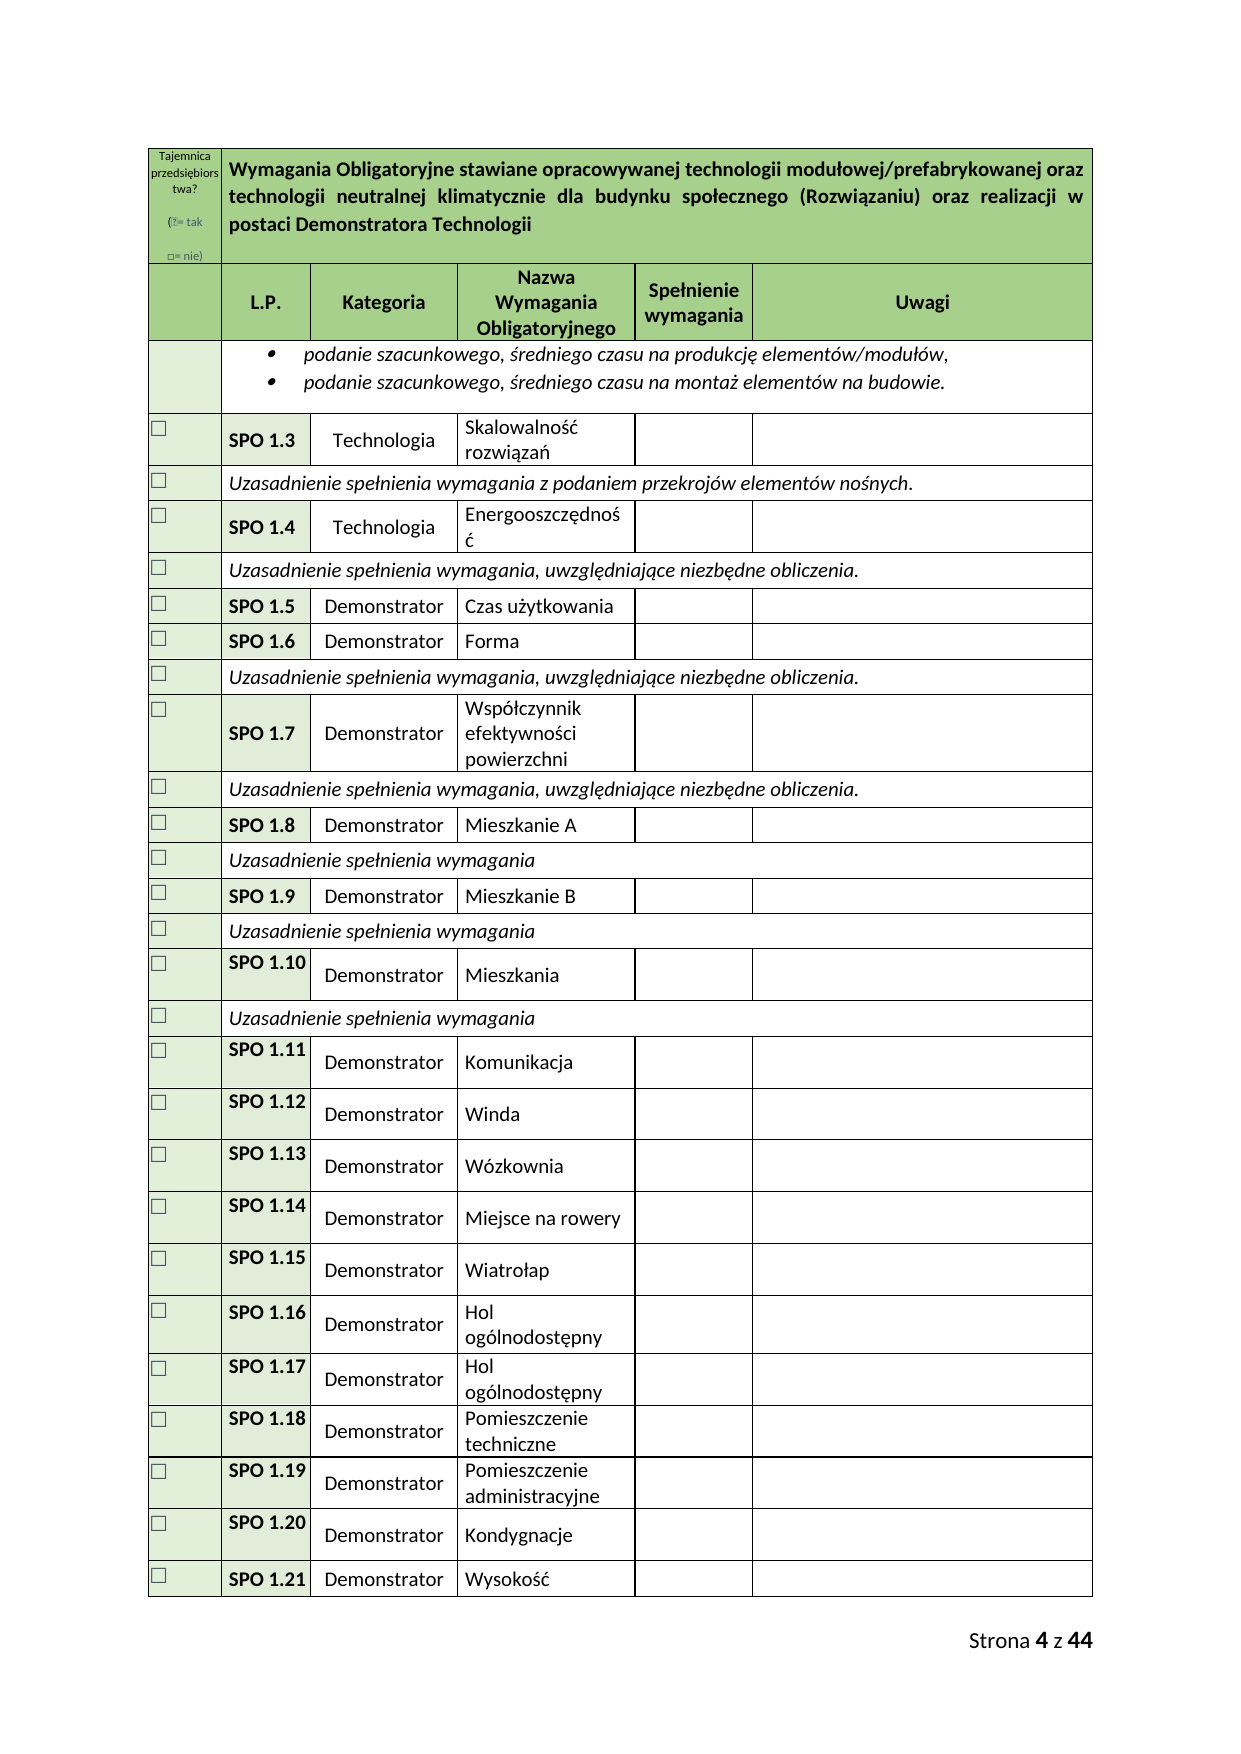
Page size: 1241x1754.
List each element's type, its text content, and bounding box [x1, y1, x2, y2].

table_cell Winda [458, 1089, 634, 1139]
table_cell [753, 1458, 1092, 1508]
table_cell [636, 1509, 752, 1560]
table_header Wymagania Obligatoryjne stawiane opracowywanej technologii modułowej/prefabrykowanej oraz technologii neutralnej klimatycznie dla budynku społecznego (Rozwiązaniu) oraz realizacji w postaci Demonstratora Technologii [222, 149, 1092, 263]
table_cell Uzasadnienie spełnienia wymagania [222, 843, 1092, 877]
table_cell [636, 1354, 752, 1404]
table_cell Technologia [311, 501, 457, 552]
table_cell Nazwa Wymagania Obligatoryjnego [458, 264, 634, 340]
table_cell [222, 1458, 310, 1508]
table_cell Skalowalność rozwiązań [458, 414, 634, 465]
table_cell [636, 624, 752, 658]
table_cell [753, 879, 1092, 913]
table_cell Forma [458, 624, 634, 658]
table_cell [222, 1140, 310, 1191]
table_cell Demonstrator [311, 1561, 457, 1596]
table_cell Kategoria [311, 264, 457, 340]
table_header Tajemnica przedsiębiorstwa? (= tak □= nie) [149, 149, 221, 263]
table_cell [636, 1089, 752, 1139]
table_cell Demonstrator [311, 1140, 457, 1191]
table_cell [636, 695, 752, 771]
table_cell Hol ogólnodostępny [458, 1296, 634, 1353]
table_cell Demonstrator [311, 1192, 457, 1243]
table_cell Demonstrator [311, 589, 457, 623]
table_cell Kondygnacje [458, 1509, 634, 1560]
table_cell [753, 501, 1092, 552]
table_cell Demonstrator [311, 879, 457, 913]
table_cell Uzasadnienie spełnienia wymagania [222, 914, 1092, 948]
table_cell [753, 949, 1092, 1000]
table_cell [753, 1192, 1092, 1243]
table_cell [149, 264, 221, 340]
table_cell Demonstrator [311, 949, 457, 1000]
table_cell Demonstrator [311, 1458, 457, 1508]
table_cell [753, 1140, 1092, 1191]
table_cell [636, 414, 752, 465]
table_cell [753, 695, 1092, 771]
table_cell Demonstrator [311, 1509, 457, 1560]
table_cell [636, 1458, 752, 1508]
table_cell [222, 501, 310, 552]
table_cell Wysokość kondygnacji [458, 1561, 634, 1596]
table_cell Mieszkania [458, 949, 634, 1000]
table_cell Uzasadnienie spełnienia wymagania, uwzględniające niezbędne obliczenia. [222, 660, 1092, 694]
table_cell Spełnienie wymagania [636, 264, 752, 340]
table_cell Demonstrator [311, 1406, 457, 1456]
table_cell Demonstrator [311, 1296, 457, 1353]
table_cell [753, 1037, 1092, 1087]
table_cell [753, 624, 1092, 658]
table_cell [222, 879, 310, 913]
table_cell [222, 808, 310, 842]
table_cell Uzasadnienie spełnienia wymagania [222, 1001, 1092, 1036]
table_cell [222, 949, 310, 1000]
table_cell Demonstrator [311, 808, 457, 842]
table_cell [753, 589, 1092, 623]
table_cell [636, 589, 752, 623]
table_cell Uzasadnienie spełnienia wymagania, uwzględniające niezbędne obliczenia. [222, 772, 1092, 807]
table_cell [222, 414, 310, 465]
table_cell Komunikacja [458, 1037, 634, 1087]
table_cell Uwagi [753, 264, 1092, 340]
table_cell Uzasadnienie spełnienia wymagania z podaniem przekrojów elementów nośnych. [222, 466, 1092, 500]
table_cell [753, 1296, 1092, 1353]
table_cell [753, 1244, 1092, 1295]
table_cell [636, 808, 752, 842]
table_cell Energooszczędność [458, 501, 634, 552]
table_cell [636, 879, 752, 913]
table_cell [636, 1296, 752, 1353]
table_cell [753, 1509, 1092, 1560]
table_cell [222, 589, 310, 623]
table_cell [222, 1561, 310, 1596]
table_cell [636, 1561, 752, 1596]
table_cell [222, 1089, 310, 1139]
table_cell [636, 949, 752, 1000]
table_cell Hol ogólnodostępny [458, 1354, 634, 1404]
table_cell [753, 1406, 1092, 1456]
table_cell L.P. [222, 264, 310, 340]
table_cell Demonstrator [311, 1354, 457, 1404]
table_cell [636, 1037, 752, 1087]
table_cell Demonstrator [311, 1089, 457, 1139]
table_cell [222, 1509, 310, 1560]
table_cell Miejsce na rowery [458, 1192, 634, 1243]
table_cell [636, 1406, 752, 1456]
table_cell Czas użytkowania [458, 589, 634, 623]
table_cell Demonstrator [311, 624, 457, 658]
table_cell [636, 1244, 752, 1295]
table_cell [753, 1089, 1092, 1139]
table_cell Pomieszczenie administracyjne [458, 1458, 634, 1508]
table_cell [753, 1561, 1092, 1596]
table_cell [753, 1354, 1092, 1404]
table_cell Współczynnik efektywności powierzchni [458, 695, 634, 771]
table_cell Uzasadnienie spełnienia wymagania, uwzględniające niezbędne obliczenia. [222, 553, 1092, 588]
table_cell Demonstrator [311, 695, 457, 771]
table_cell Demonstrator [311, 1037, 457, 1087]
table_cell [753, 414, 1092, 465]
table_cell Demonstrator [311, 1244, 457, 1295]
table_cell [222, 1244, 310, 1295]
table_cell Mieszkanie B [458, 879, 634, 913]
table_cell Mieszkanie A [458, 808, 634, 842]
table_cell [222, 1192, 310, 1243]
table_cell Wózkownia [458, 1140, 634, 1191]
table_cell Pomieszczenie techniczne [458, 1406, 634, 1456]
table_cell [222, 1406, 310, 1456]
table_cell [222, 1296, 310, 1353]
table_cell [222, 624, 310, 658]
table_cell Wiatrołap [458, 1244, 634, 1295]
table_cell [636, 1192, 752, 1243]
table_cell Technologia [311, 414, 457, 465]
table_cell [636, 1140, 752, 1191]
table_cell [222, 1037, 310, 1087]
table_cell [753, 808, 1092, 842]
table_cell [636, 501, 752, 552]
table_cell [222, 695, 310, 771]
table_cell [222, 1354, 310, 1404]
